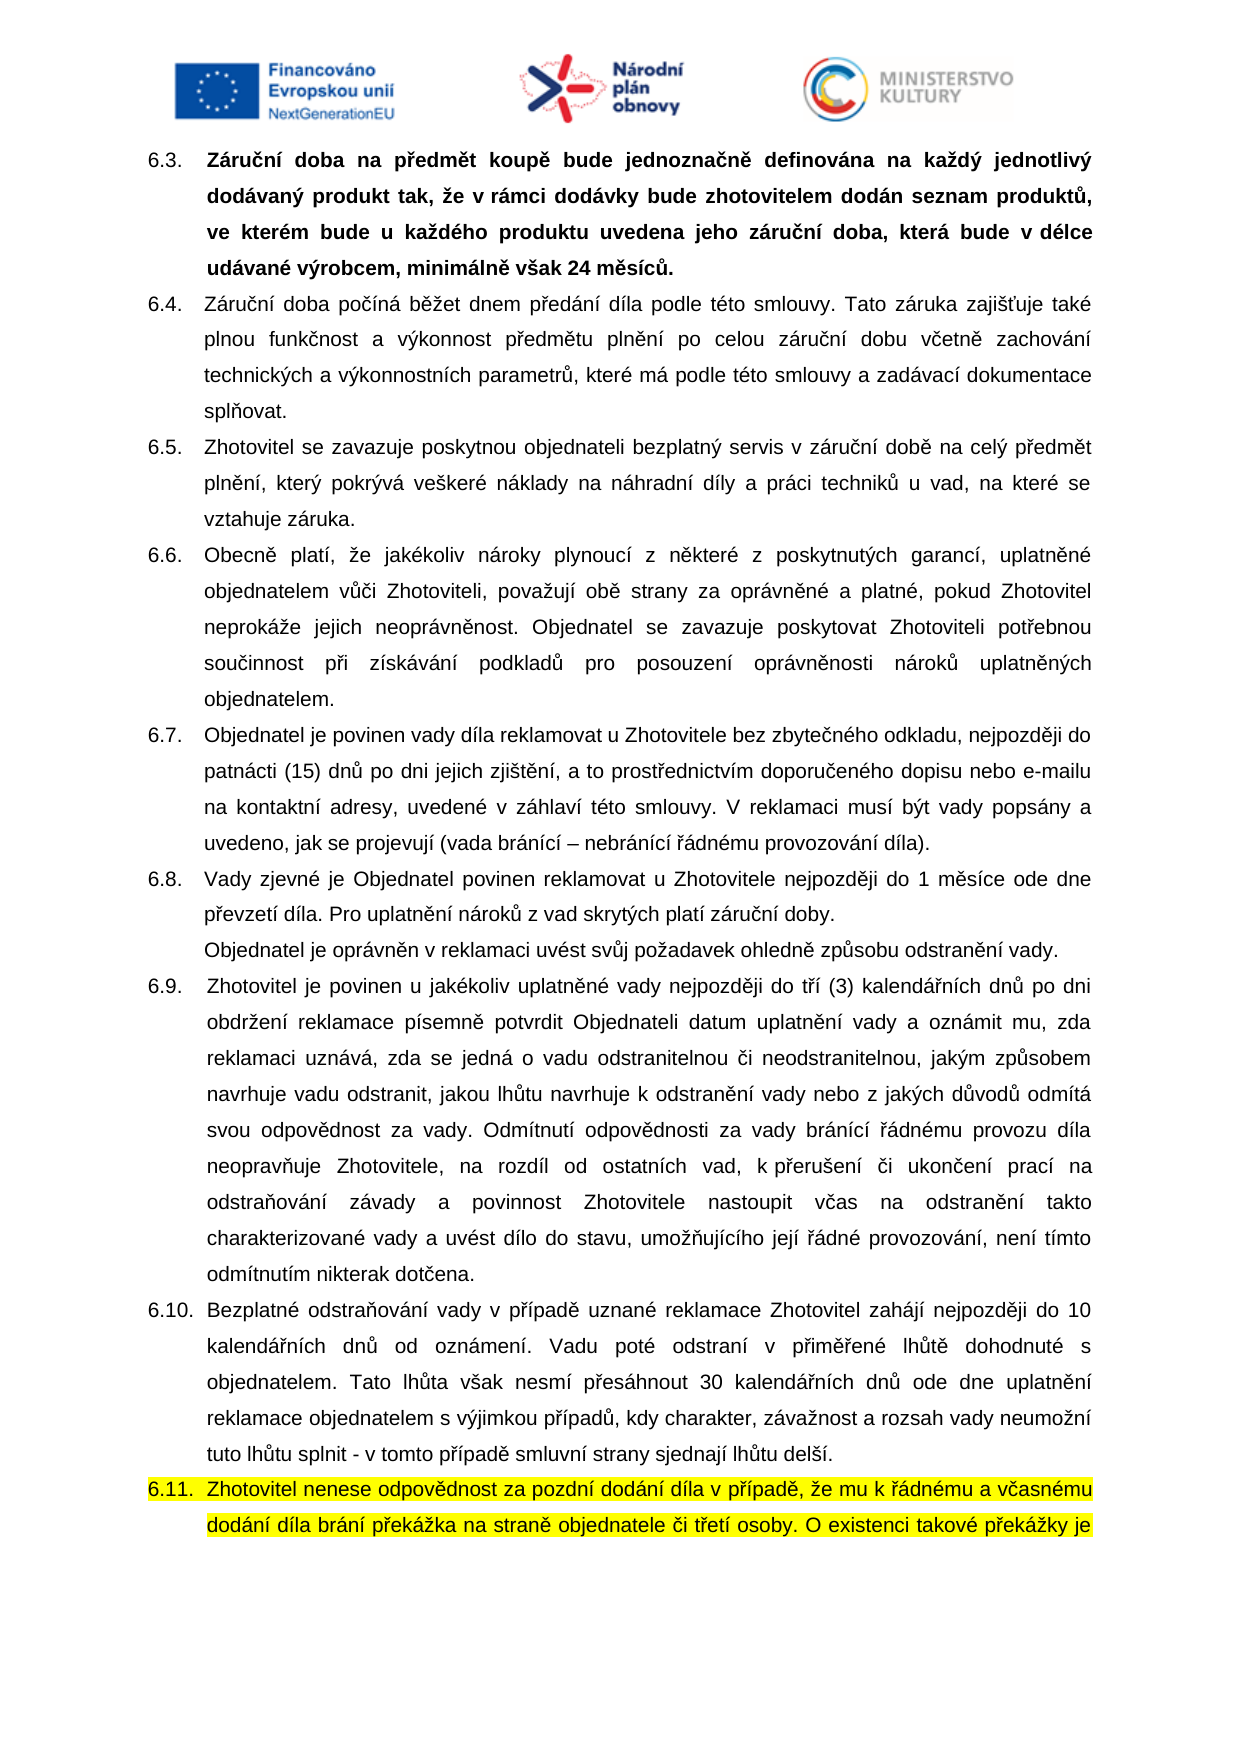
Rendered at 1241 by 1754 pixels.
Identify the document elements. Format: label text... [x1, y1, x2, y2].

text Objednatel je oprávněn v reklamaci uvést svůj požadavek ohledně způsobu odstranění vady. [204, 938, 1093, 962]
picture [127, 31, 1073, 148]
list Záruční doba na předmět koupě bude jednoznačně definována na každý jednotlivý dodávaný produkt tak, že v rámci dodávky bude zhotovitelem dodán seznam produktů, ve kterém bude u každého produktu uvedena jeho záruční doba, která bude v délce udávané výrobcem, minimálně však 24 měsíců. [148, 148, 1093, 279]
list Bezplatné odstraňování vady v případě uznané reklamace Zhotovitel zahájí nejpozději do 10 kalendářních dnů od oznámení. Vadu poté odstraní v přiměřené lhůtě dohodnuté s objednatelem. Tato lhůta však nesmí přesáhnout 30 kalendářních dnů ode dne uplatnění reklamace objednatelem s výjimkou případů, kdy charakter, závažnost a rozsah vady neumožní tuto lhůtu splnit - v tomto případě smluvní strany sjednají lhůtu delší. [148, 1298, 1093, 1465]
list Zhotovitel je povinen u jakékoliv uplatněné vady nejpozději do tří (3) kalendářních dnů po dni obdržení reklamace písemně potvrdit Objednateli datum uplatnění vady a oznámit mu, zda reklamaci uznává, zda se jedná o vadu odstranitelnou či neodstranitelnou, jakým způsobem navrhuje vadu odstranit, jakou lhůtu navrhuje k odstranění vady nebo z jakých důvodů odmítá svou odpovědnost za vady. Odmítnutí odpovědnosti za vady bránící řádnému provozu díla neopravňuje Zhotovitele, na rozdíl od ostatních vad, k přerušení či ukončení prací na odstraňování závady a povinnost Zhotovitele nastoupit včas na odstranění takto charakterizované vady a uvést dílo do stavu, umožňujícího její řádné provozování, není tímto odmítnutím nikterak dotčena. [148, 974, 1093, 1286]
list Zhotovitel se zavazuje poskytnou objednateli bezplatný servis v záruční době na celý předmět plnění, který pokrývá veškeré náklady na náhradní díly a práci techniků u vad, na které se vztahuje záruka. [148, 435, 1093, 531]
list Objednatel je povinen vady díla reklamovat u Zhotovitele bez zbytečného odkladu, nejpozději do patnácti (15) dnů po dni jejich zjištění, a to prostřednictvím doporučeného dopisu nebo e-mailu na kontaktní adresy, uvedené v záhlaví této smlouvy. V reklamaci musí být vady popsány a uvedeno, jak se projevují (vada bránící – nebránící řádnému provozování díla). [148, 723, 1093, 854]
list Vady zjevné je Objednatel povinen reklamovat u Zhotovitele nejpozději do 1 měsíce ode dne převzetí díla. Pro uplatnění nároků z vad skrytých platí záruční doby. [148, 866, 1093, 926]
list Obecně platí, že jakékoliv nároky plynoucí z některé z poskytnutých garancí, uplatněné objednatelem vůči Zhotoviteli, považují obě strany za oprávněné a platné, pokud Zhotovitel neprokáže jejich neoprávněnost. Objednatel se zavazuje poskytovat Zhotoviteli potřebnou součinnost při získávání podkladů pro posouzení oprávněnosti nároků uplatněných objednatelem. [148, 543, 1093, 711]
list Záruční doba počíná běžet dnem předání díla podle této smlouvy. Tato záruka zajišťuje také plnou funkčnost a výkonnost předmětu plnění po celou záruční dobu včetně zachování technických a výkonnostních parametrů, které má podle této smlouvy a zadávací dokumentace splňovat. [148, 291, 1093, 423]
